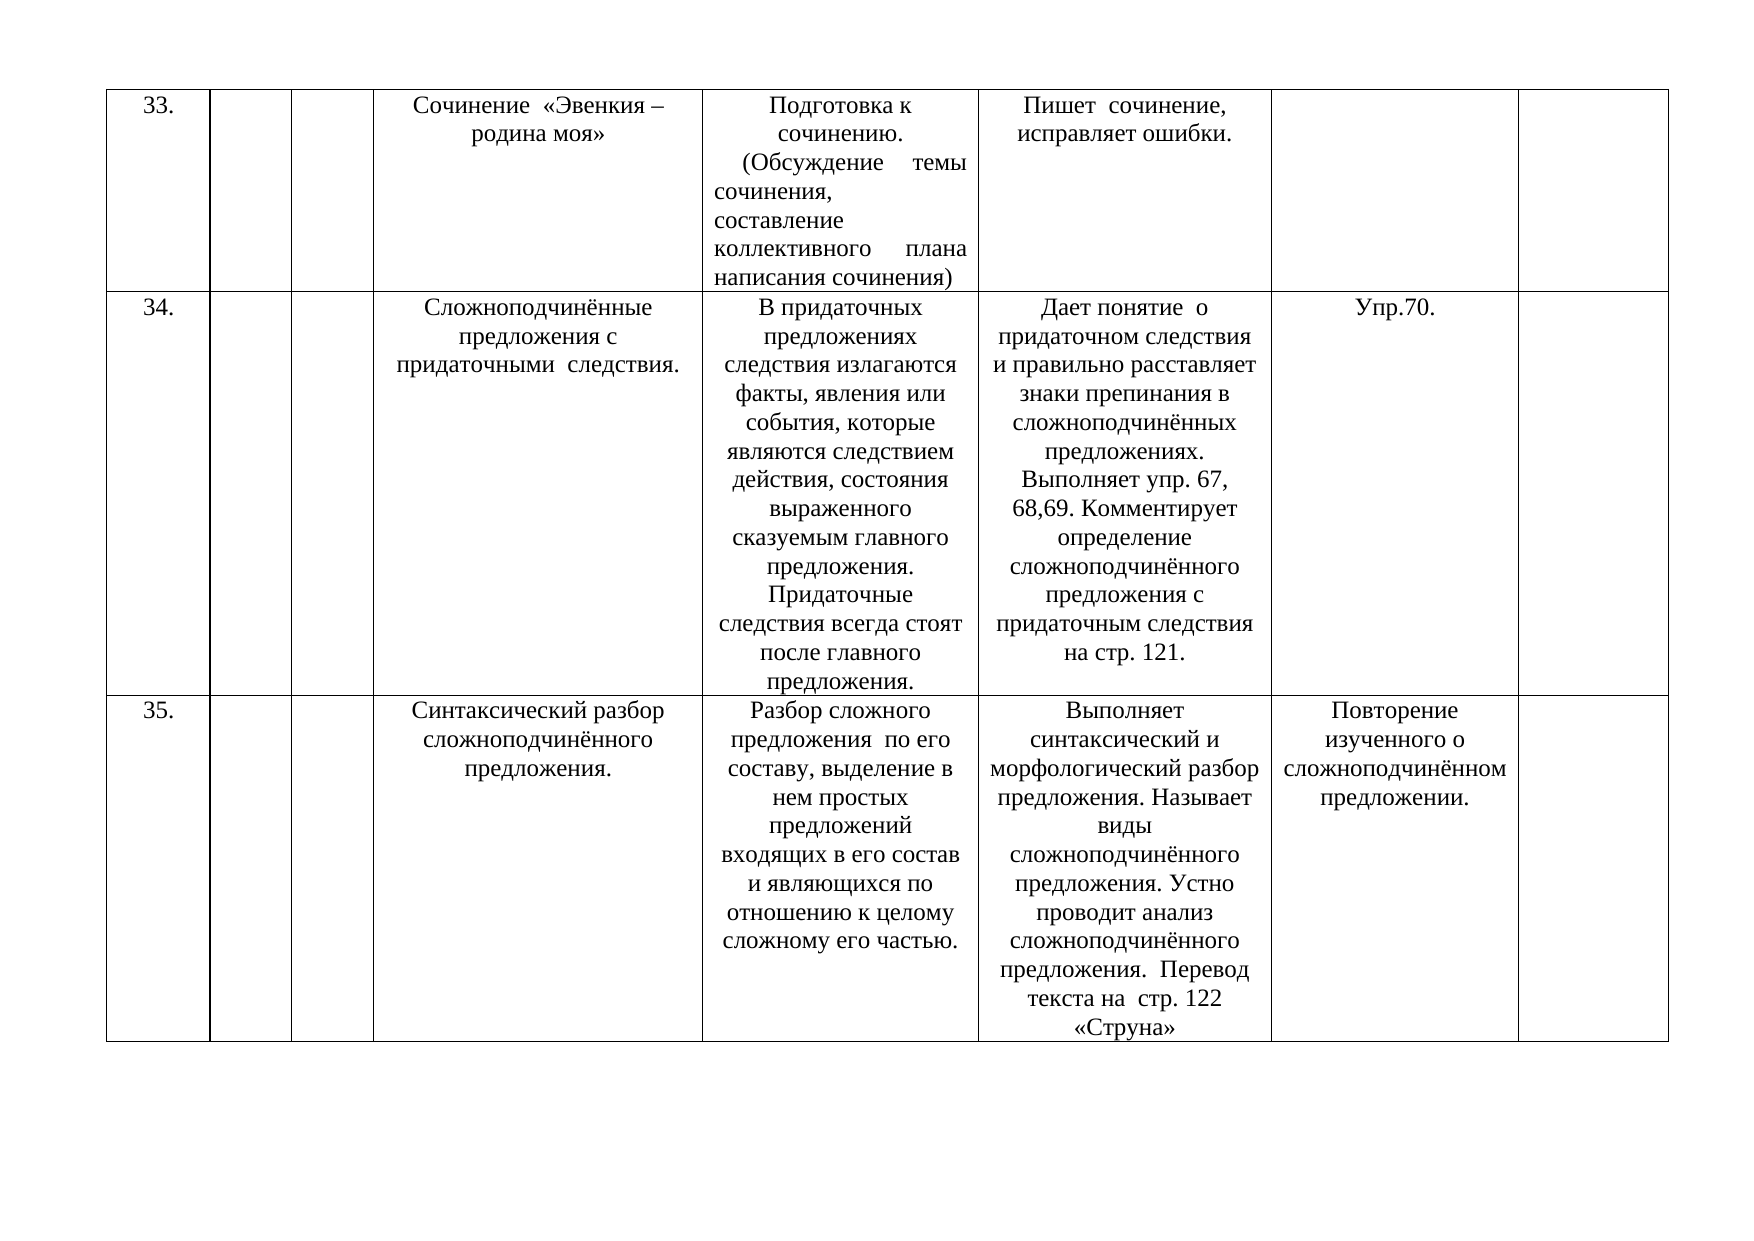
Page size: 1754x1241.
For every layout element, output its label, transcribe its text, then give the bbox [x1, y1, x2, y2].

table_cell Пишет сочинение, исправляет ошибки. [979, 90, 1271, 291]
table_cell 33. [107, 90, 209, 291]
table_cell Сочинение «Эвенкия –родина моя» [374, 90, 702, 291]
table_cell [292, 696, 373, 1041]
table_cell Синтаксический разбор сложноподчинённого предложения. [374, 696, 702, 1041]
table_cell [1519, 292, 1668, 694]
table_cell 34. [107, 292, 209, 694]
table_cell Сложноподчинённые предложения с придаточными следствия. [374, 292, 702, 694]
table_cell [1272, 90, 1518, 291]
table_cell [1519, 696, 1668, 1041]
table_cell Подготовка к сочинению. (Обсуждение темы сочинения, составление коллективного плана написания сочинения) [703, 90, 978, 291]
table_cell [292, 90, 373, 291]
table_cell В придаточных предложениях следствия излагаются факты, явления или события, которые являются следствием действия, состояния выраженного сказуемым главного предложения. Придаточные следствия всегда стоят после главного предложения. [703, 292, 978, 694]
table_cell Повторение изученного о сложноподчинённом предложении. [1272, 696, 1518, 1041]
table_cell Упр.70. [1272, 292, 1518, 694]
table_cell Разбор сложного предложения по его составу, выделение в нем простых предложений входящих в его состав и являющихся по отношению к целому сложному его частью. [703, 696, 978, 1041]
table_cell Выполняет синтаксический и морфологический разбор предложения. Называет виды сложноподчинённого предложения. Устно проводит анализ сложноподчинённого предложения. Перевод текста на стр. 122 «Струна» [979, 696, 1271, 1041]
table_cell [1519, 90, 1668, 291]
table_cell 35. [107, 696, 209, 1041]
table_cell Дает понятие о придаточном следствия и правильно расставляет знаки препинания в сложноподчинённых предложениях. Выполняет упр. 67, 68,69. Комментирует определение сложноподчинённого предложения с придаточным следствия на стр. 121. [979, 292, 1271, 694]
table_cell [292, 292, 373, 694]
table_cell [211, 292, 291, 694]
table_cell [211, 90, 291, 291]
table_cell [211, 696, 291, 1041]
